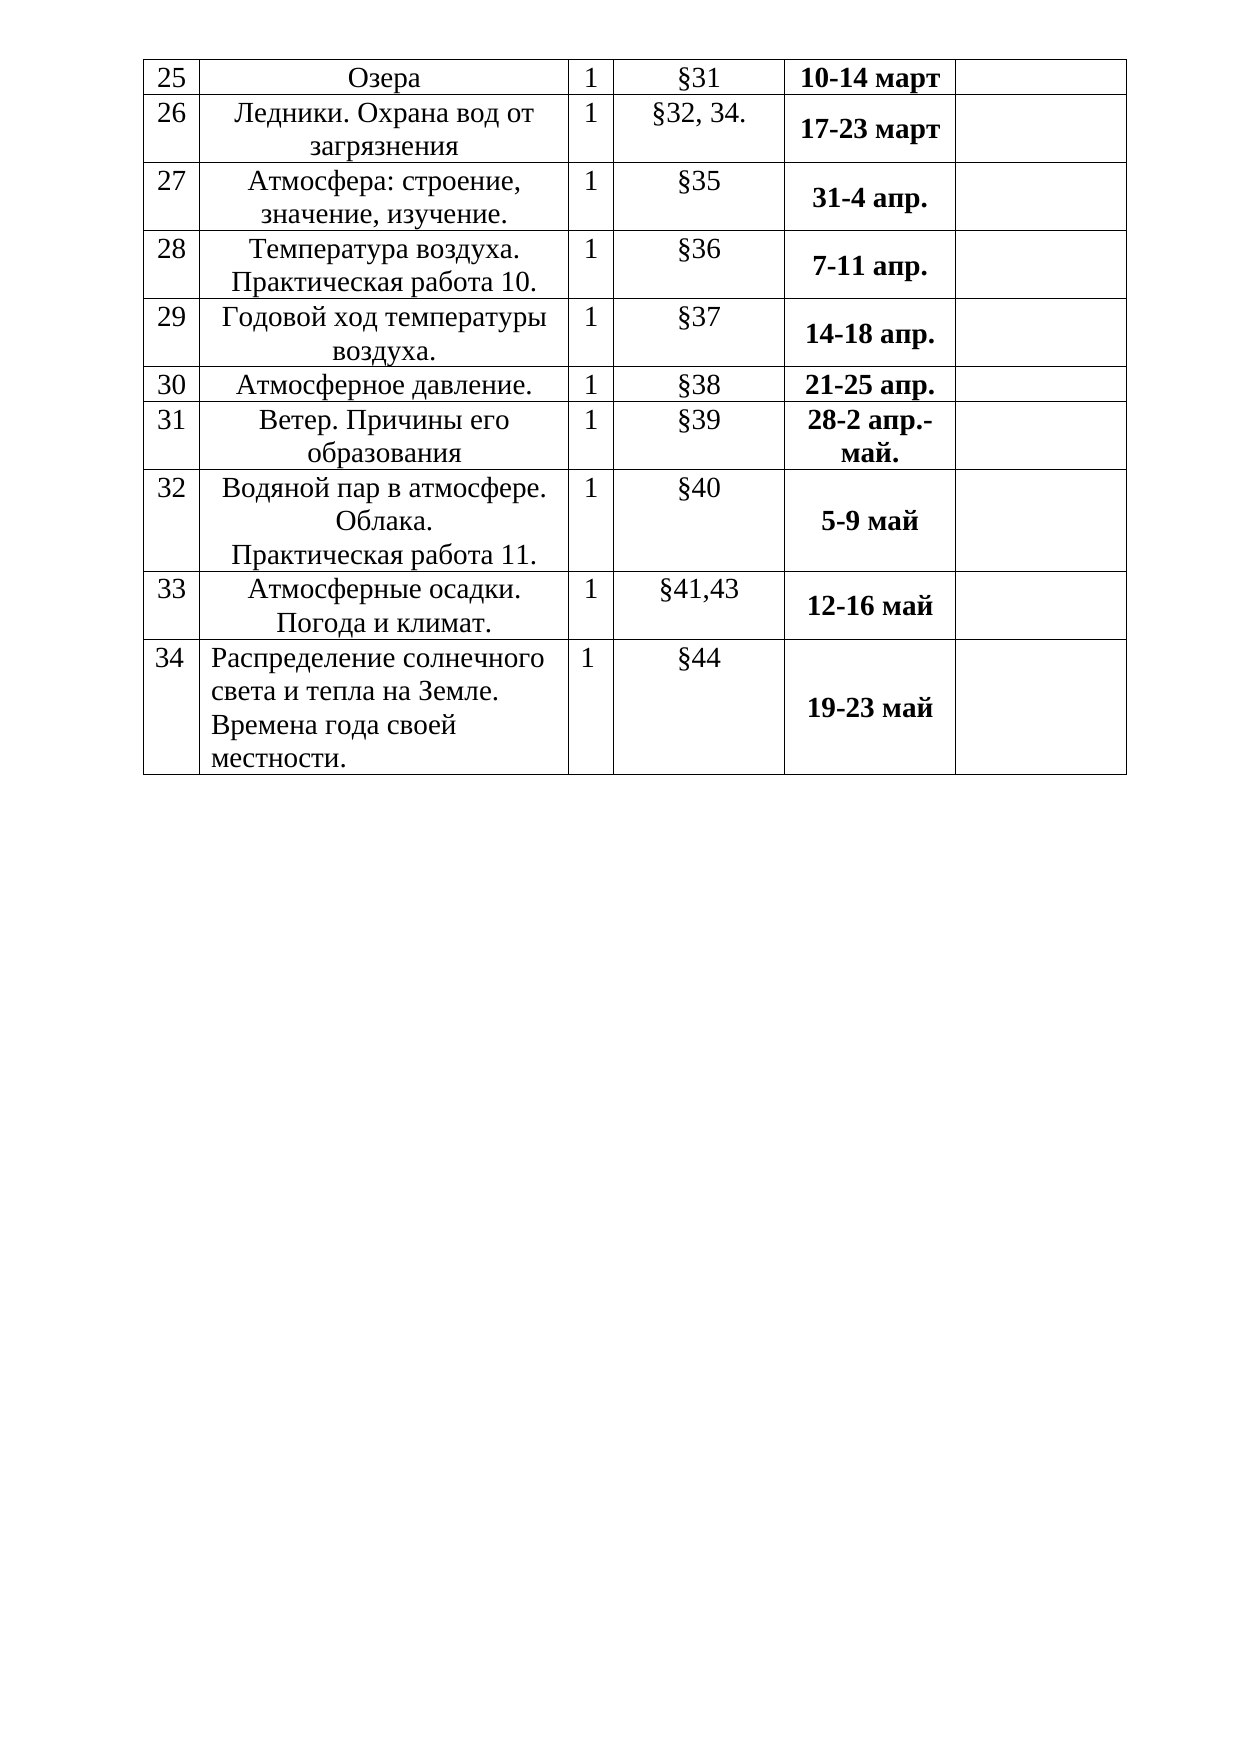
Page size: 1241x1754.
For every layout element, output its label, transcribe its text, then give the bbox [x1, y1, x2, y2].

table_cell 1 [569, 572, 613, 639]
table_cell 19-23 май [785, 640, 955, 774]
table_cell 1 [569, 299, 613, 366]
table_cell §37 [614, 299, 784, 366]
table_cell 28-2 апр.-май. [785, 402, 955, 469]
table_cell Водяной пар в атмосфере. Облака. Практическая работа 11. [200, 470, 568, 571]
table_cell 1 [569, 640, 613, 774]
table_cell Атмосферные осадки. Погода и климат. [200, 572, 568, 639]
table_cell [956, 299, 1126, 366]
table_cell 27 [144, 163, 199, 230]
table_cell 21-25 апр. [785, 367, 955, 401]
table_cell [956, 572, 1126, 639]
table_cell [956, 163, 1126, 230]
table_cell 28 [144, 231, 199, 298]
table_cell 10-14 март [785, 60, 955, 94]
table_cell 1 [569, 402, 613, 469]
table_cell [956, 367, 1126, 401]
table_cell §36 [614, 231, 784, 298]
table_cell Распределение солнечного света и тепла на Земле. Времена года своей местности. [200, 640, 568, 774]
table_cell Атмосферное давление. [200, 367, 568, 401]
table_cell 29 [144, 299, 199, 366]
table_cell 30 [144, 367, 199, 401]
table_cell 5-9 май [785, 470, 955, 571]
table_cell §40 [614, 470, 784, 571]
table_cell [956, 60, 1126, 94]
table_cell [956, 231, 1126, 298]
table_cell §38 [614, 367, 784, 401]
table_cell 31-4 апр. [785, 163, 955, 230]
table_cell Озера [200, 60, 568, 94]
table_cell §31 [614, 60, 784, 94]
table_cell §35 [614, 163, 784, 230]
table_cell 1 [569, 367, 613, 401]
table_cell 32 [144, 470, 199, 571]
table_cell 31 [144, 402, 199, 469]
table_cell Ледники. Охрана вод от загрязнения [200, 95, 568, 162]
table_cell 1 [569, 163, 613, 230]
table_cell 17-23 март [785, 95, 955, 162]
table_cell 14-18 апр. [785, 299, 955, 366]
table_cell 33 [144, 572, 199, 639]
table_cell §41,43 [614, 572, 784, 639]
table_cell Температура воздуха. Практическая работа 10. [200, 231, 568, 298]
table_cell [956, 95, 1126, 162]
table_cell Атмосфера: строение, значение, изучение. [200, 163, 568, 230]
table_cell §44 [614, 640, 784, 774]
table_cell [956, 640, 1126, 774]
table_cell §39 [614, 402, 784, 469]
table_cell [956, 470, 1126, 571]
table_cell Ветер. Причины его образования [200, 402, 568, 469]
table_cell 25 [144, 60, 199, 94]
table_cell 1 [569, 231, 613, 298]
table_cell 12-16 май [785, 572, 955, 639]
table_cell 7-11 апр. [785, 231, 955, 298]
table_cell 1 [569, 470, 613, 571]
table_cell 1 [569, 60, 613, 94]
table_cell 26 [144, 95, 199, 162]
table_cell 34 [144, 640, 199, 774]
table_cell 1 [569, 95, 613, 162]
table_cell §32, 34. [614, 95, 784, 162]
table_cell [956, 402, 1126, 469]
table_cell Годовой ход температуры воздуха. [200, 299, 568, 366]
